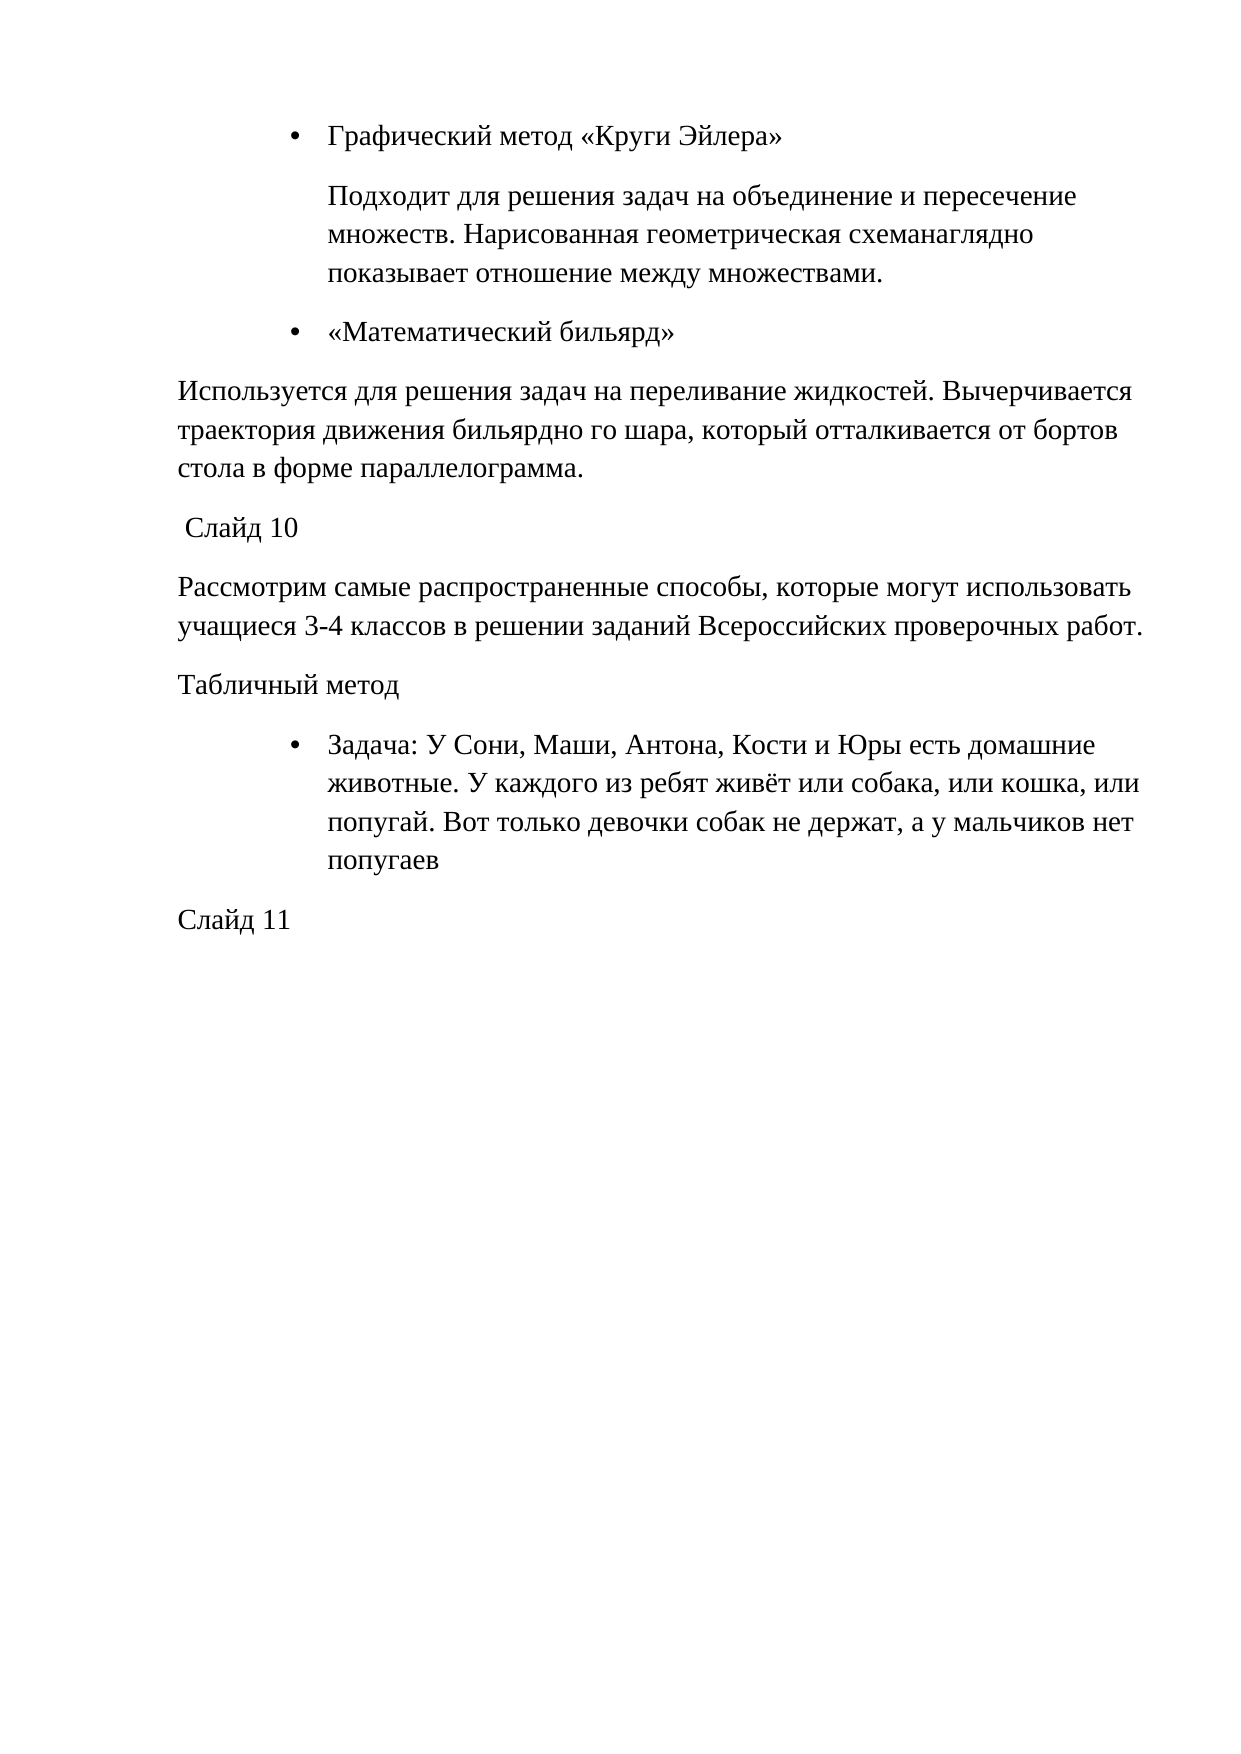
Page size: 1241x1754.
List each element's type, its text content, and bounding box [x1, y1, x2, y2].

list Задача: У Сони, Маши, Антона, Кости и Юры есть домашние животные. У каждого из ребят живёт или собака, или кошка, или попугай. Вот только девочки собак не держат, а у мальчиков нет попугаев [290, 727, 1152, 876]
list Графический метод «Круги Эйлера» [290, 118, 1152, 152]
text Слайд 11 [177, 902, 1152, 935]
text Слайд 10 [177, 510, 1152, 543]
text Табличный метод [177, 667, 1152, 701]
list «Математический бильярд» [290, 314, 1152, 348]
text Рассмотрим самые распространенные способы, которые могут использовать учащиеся 3-4 классов в решении заданий Всероссийских проверочных работ. [177, 569, 1152, 641]
text Используется для решения задач на переливание жидкостей. Вычерчивается траектория движения бильярдно го шара, который отталкивается от бортов стола в форме параллелограмма. [177, 373, 1152, 484]
text Подходит для решения задач на объединение и пересечение множеств. Нарисованная геометрическая схеманаглядно показывает отношение между множествами. [327, 178, 1152, 288]
